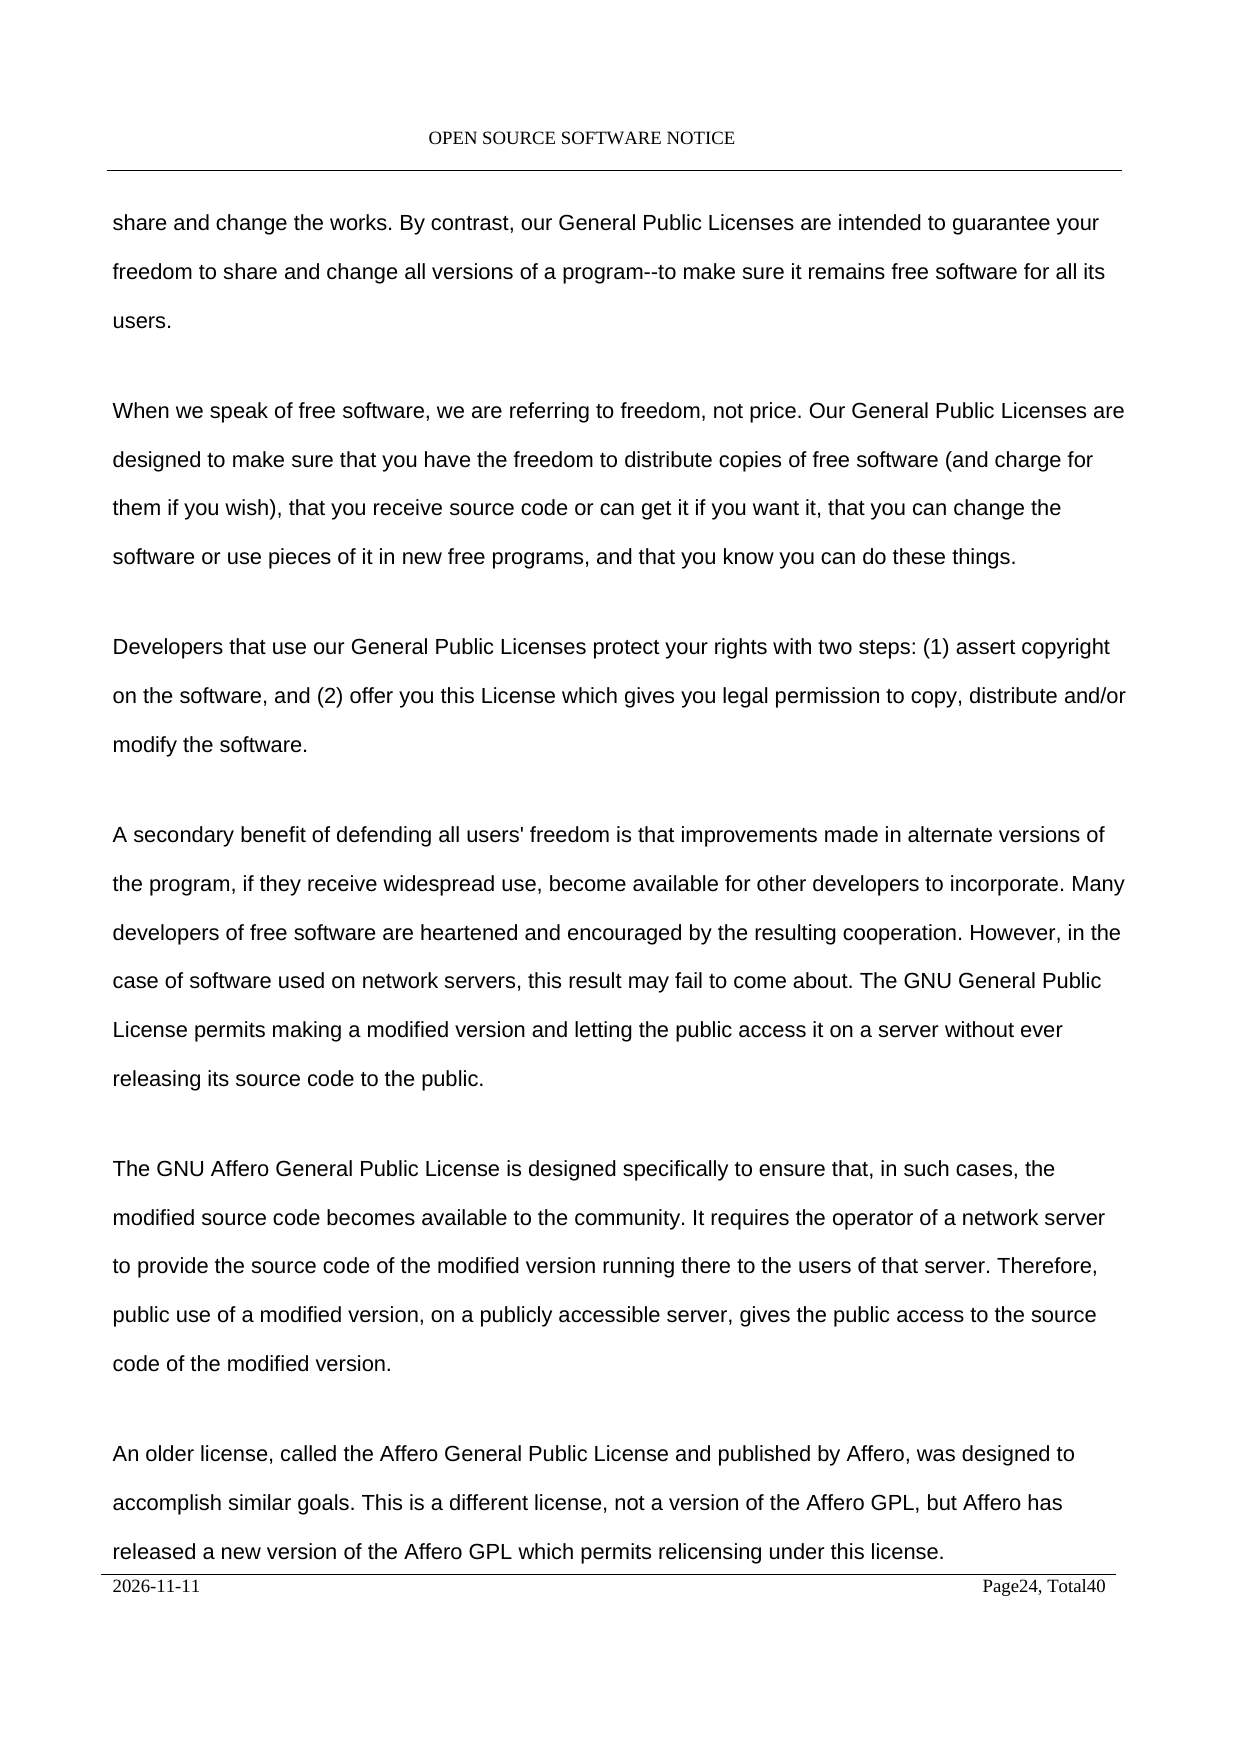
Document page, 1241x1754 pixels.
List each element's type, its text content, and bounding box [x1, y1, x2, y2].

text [112, 206, 1128, 336]
text An older license, called the Affero General Public License and published by Affero, was designed to accomplish similar goals. This is a different license, not a version of the Affero GPL, but Affero has released a new version of the Affero GPL which permits relicensing under this license. [112, 1437, 1128, 1567]
text The GNU Affero General Public License is designed specifically to ensure that, in such cases, the modified source code becomes available to the community. It requires the operator of a network server to provide the source code of the modified version running there to the users of that server. Therefore, public use of a modified version, on a publicly accessible server, gives the public access to the source code of the modified version. [112, 1152, 1128, 1380]
text Developers that use our General Public Licenses protect your rights with two steps: (1) assert copyright on the software, and (2) offer you this License which gives you legal permission to copy, distribute and/or modify the software. [112, 631, 1128, 761]
text A secondary benefit of defending all users' freedom is that improvements made in alternate versions of the program, if they receive widespread use, become available for other developers to incorporate. Many developers of free software are heartened and encouraged by the resulting cooperation. However, in the case of software used on network servers, this result may fail to come about. The GNU General Public License permits making a modified version and letting the public access it on a server without ever releasing its source code to the public. [112, 818, 1128, 1094]
text When we speak of free software, we are referring to freedom, not price. Our General Public Licenses are designed to make sure that you have the freedom to distribute copies of free software (and charge for them if you wish), that you receive source code or can get it if you want it, that you can change the software or use pieces of it in new free programs, and that you know you can do these things. [112, 394, 1128, 573]
